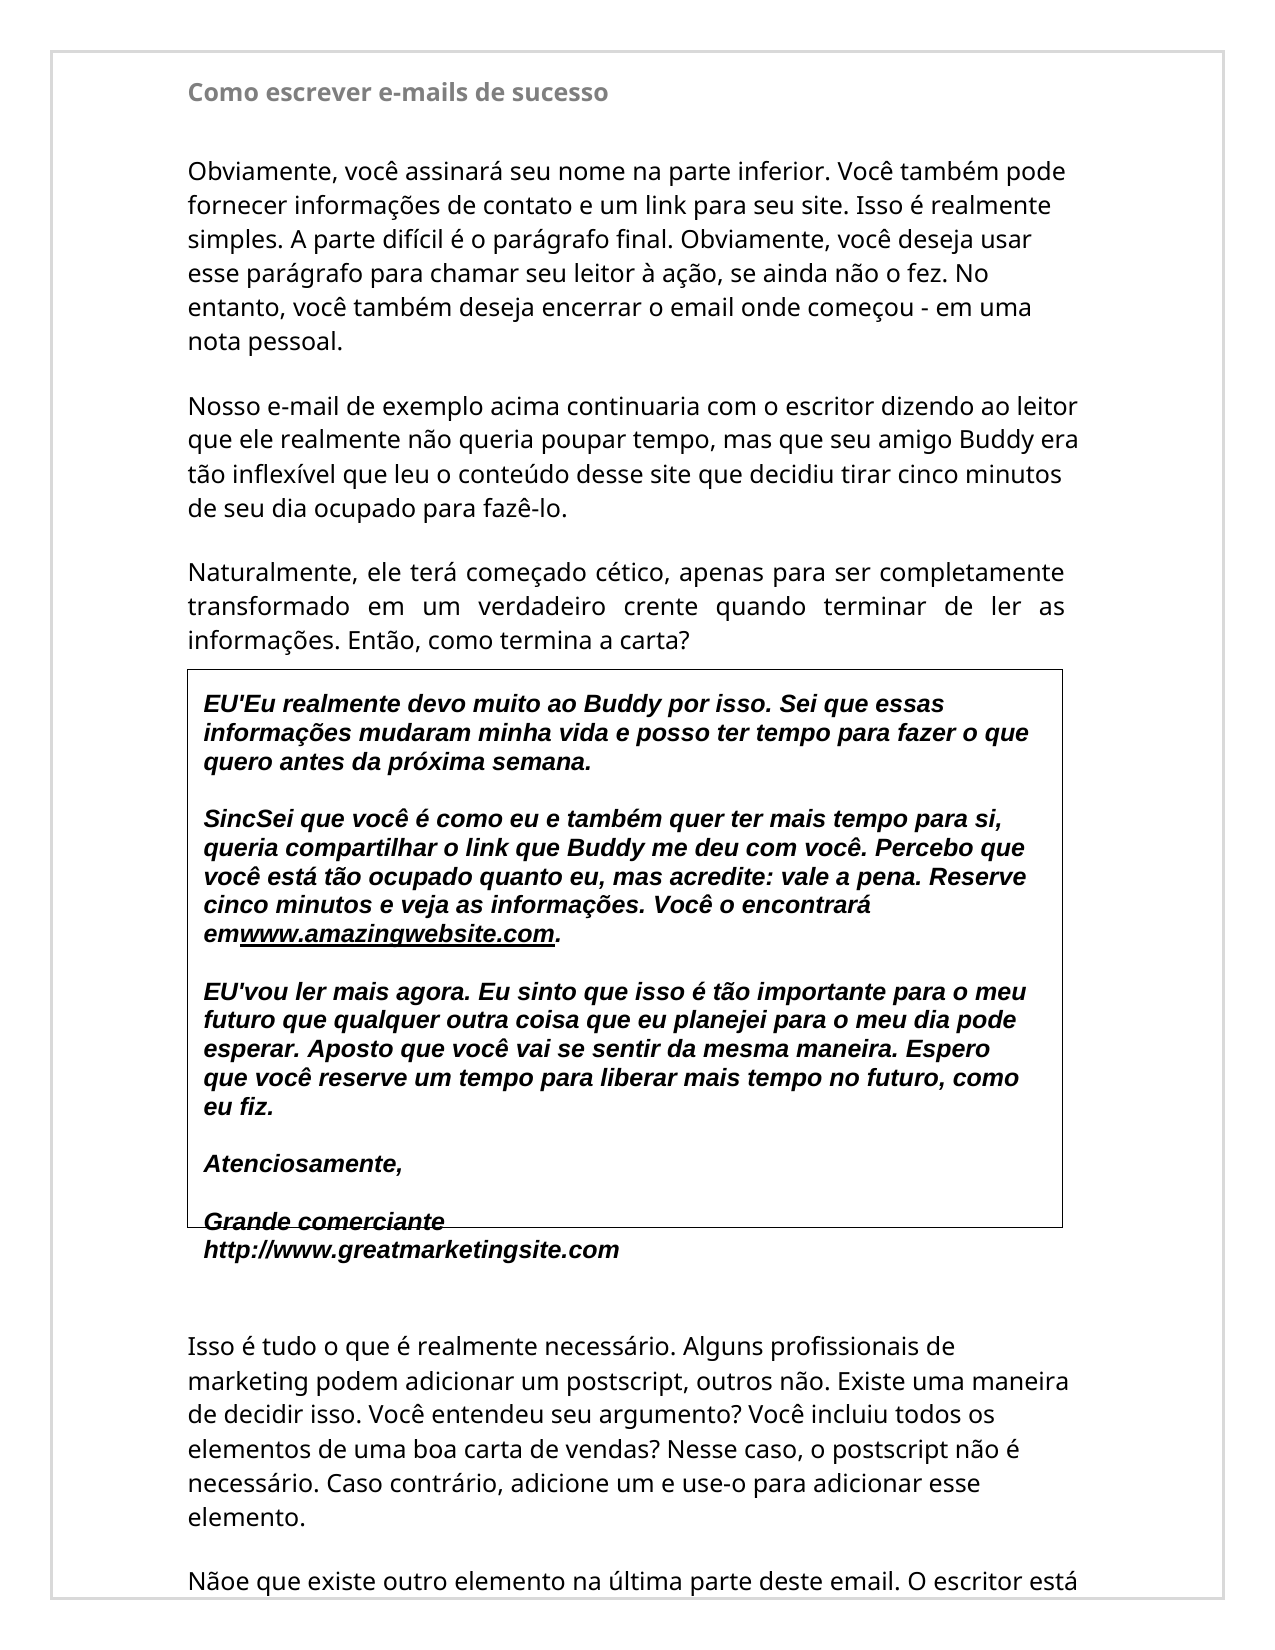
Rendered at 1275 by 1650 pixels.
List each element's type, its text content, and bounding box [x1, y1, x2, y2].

text Grande comerciante http://www.greatmarketingsite.com [203, 1207, 792, 1264]
text Isso é tudo o que é realmente necessário. Alguns profissionais de marketing podem adicionar um postscript, outros não. Existe uma maneira de decidir isso. Você entendeu seu argumento? Você incluiu todos os elementos de uma boa carta de vendas? Nesse caso, o postscript não é necessário. Caso contrário, adicione um e use-o para adicionar esse elemento. [187, 1329, 1084, 1533]
text Nosso e-mail de exemplo acima continuaria com o escritor dizendo ao leitor que ele realmente não queria poupar tempo, mas que seu amigo Buddy era tão inflexível que leu o conteúdo desse site que decidiu tirar cinco minutos de seu dia ocupado para fazê-lo. [187, 388, 1088, 524]
text Naturalmente, ele terá começado cético, apenas para ser completamente transformado em um verdadeiro crente quando terminar de ler as informações. Então, como termina a carta? [187, 554, 1066, 657]
text EU'vou ler mais agora. Eu sinto que isso é tão importante para o meu futuro que qualquer outra coisa que eu planejei para o meu dia pode esperar. Aposto que você vai se sentir da mesma maneira. Espero que você reserve um tempo para liberar mais tempo no futuro, como eu fiz. [203, 977, 1040, 1120]
subtitle Como escrever e-mails de sucesso [187, 75, 1081, 109]
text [187, 1564, 1087, 1598]
text Obviamente, você assinará seu nome na parte inferior. Você também pode fornecer informações de contato e um link para seu site. Isso é realmente simples. A parte difícil é o parágrafo final. Obviamente, você deseja usar esse parágrafo para chamar seu leitor à ação, se ainda não o fez. No entanto, você também deseja encerrar o email onde começou - em uma nota pessoal. [187, 154, 1088, 358]
text Atenciosamente, [203, 1149, 1084, 1178]
text SincSei que você é como eu e também quer ter mais tempo para si, queria compartilhar o link que Buddy me deu com você. Percebo que você está tão ocupado quanto eu, mas acredite: vale a pena. Reserve cinco minutos e veja as informações. Você o encontrará emwww.amazingwebsite.com. [203, 804, 1044, 948]
subtitle EU'Eu realmente devo muito ao Buddy por isso. Sei que essas informações mudaram minha vida e posso ter tempo para fazer o que quero antes da próxima semana. [203, 689, 1030, 775]
